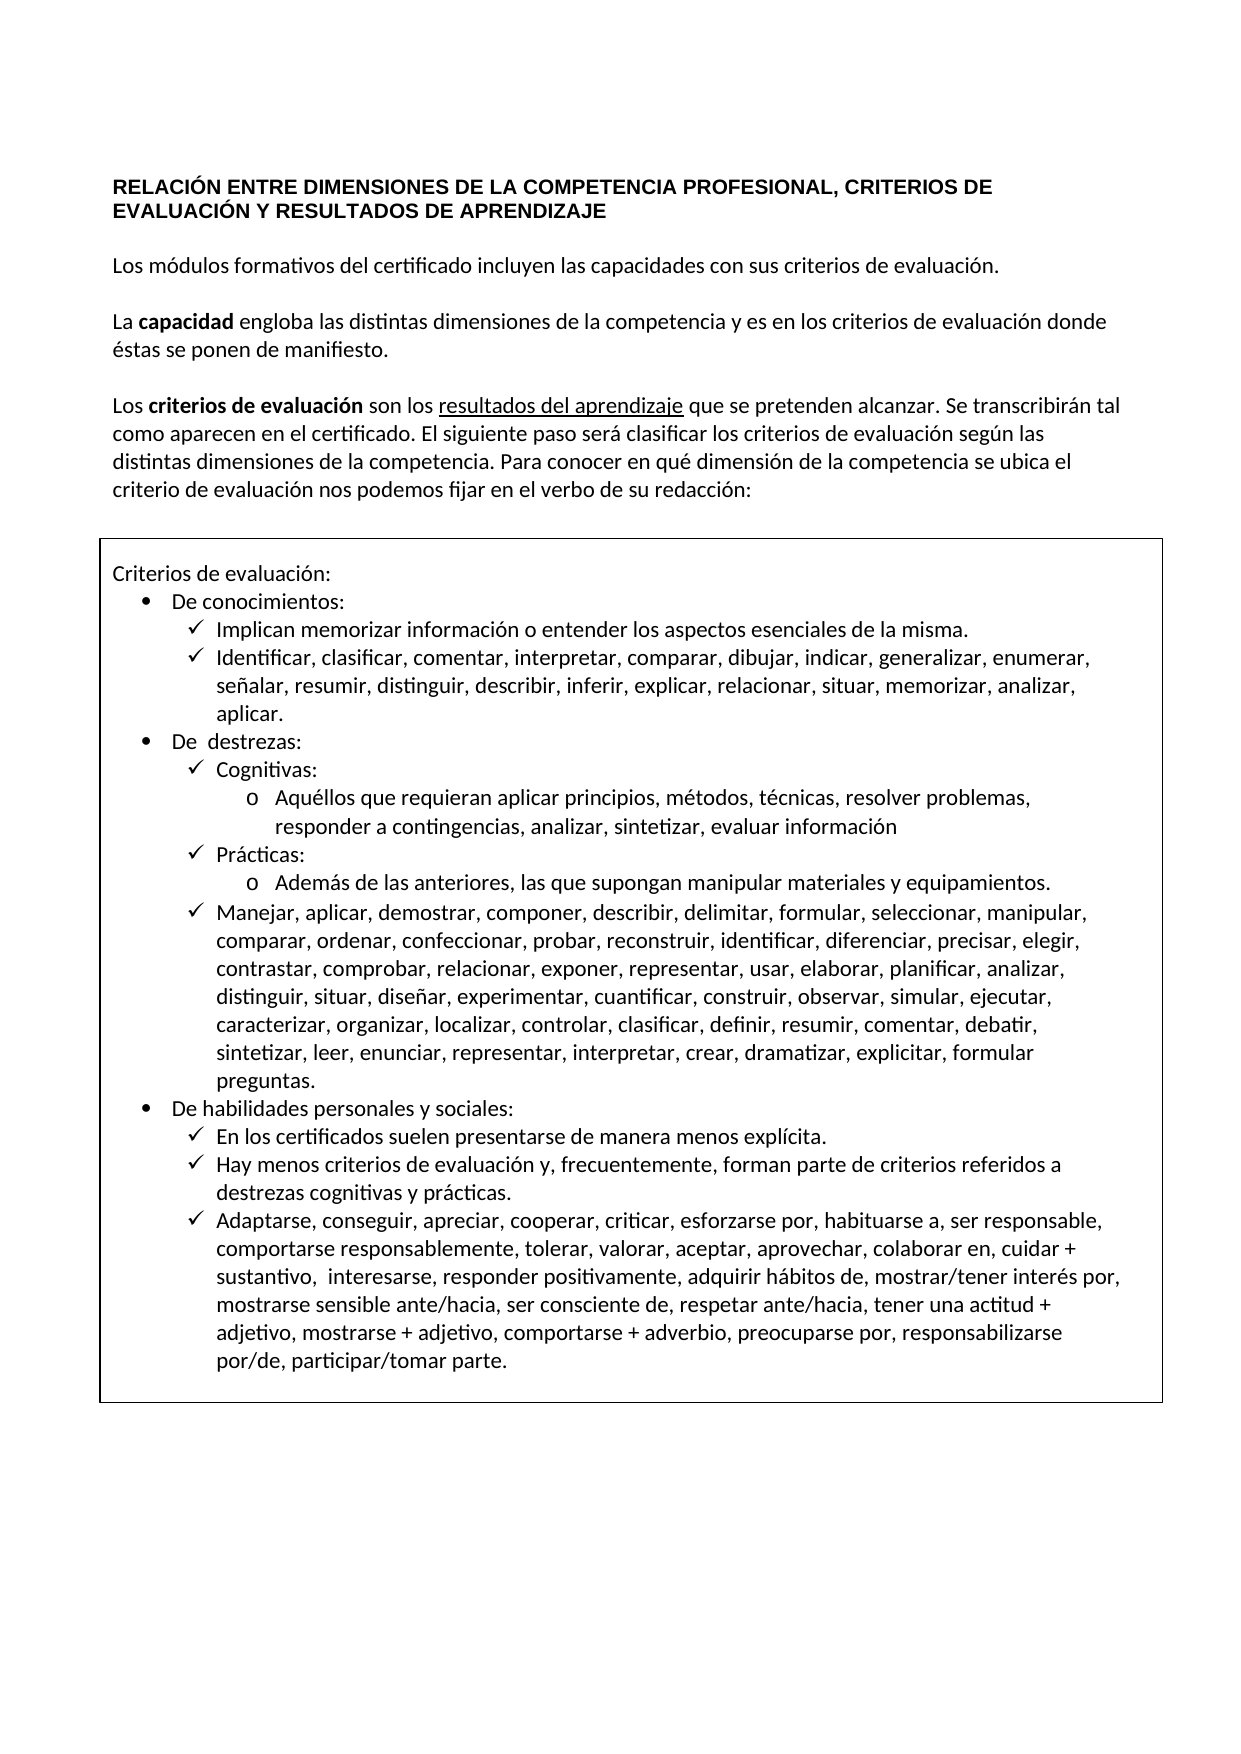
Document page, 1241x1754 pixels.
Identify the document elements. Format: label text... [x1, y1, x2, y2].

subtitle RELACIÓN ENTRE DIMENSIONES DE LA COMPETENCIA PROFESIONAL, CRITERIOS DE EVALUACIÓN Y RESULTADOS DE APRENDIZAJE [112, 175, 1128, 223]
list Prácticas: [186, 841, 1128, 868]
list En los certificados suelen presentarse de manera menos explícita. [186, 1122, 1128, 1150]
list Identificar, clasificar, comentar, interpretar, comparar, dibujar, indicar, generalizar, enumerar, señalar, resumir, distinguir, describir, inferir, explicar, relacionar, situar, memorizar, analizar, aplicar. [186, 643, 1128, 727]
list Los criterios de evaluación son los resultados del aprendizaje que se pretenden alcanzar. Se transcribirán tal como aparecen en el certificado. El siguiente paso será clasificar los criterios de evaluación según las distintas dimensiones de la competencia. Para conocer en qué dimensión de la competencia se ubica el criterio de evaluación nos podemos fijar en el verbo de su redacción: [112, 391, 1128, 503]
list De destrezas: [142, 727, 1128, 755]
list Implican memorizar información o entender los aspectos esenciales de la misma. [186, 615, 1128, 643]
list Manejar, aplicar, demostrar, componer, describir, delimitar, formular, seleccionar, manipular, comparar, ordenar, confeccionar, probar, reconstruir, identificar, diferenciar, precisar, elegir, contrastar, comprobar, relacionar, exponer, representar, usar, elaborar, planificar, analizar, distinguir, situar, diseñar, experimentar, cuantificar, construir, observar, simular, ejecutar, caracterizar, organizar, localizar, controlar, clasificar, definir, resumir, comentar, debatir, sintetizar, leer, enunciar, representar, interpretar, crear, dramatizar, explicitar, formular preguntas. [186, 898, 1128, 1094]
list Criterios de evaluación: [112, 559, 1128, 587]
list Adaptarse, conseguir, apreciar, cooperar, criticar, esforzarse por, habituarse a, ser responsable, comportarse responsablemente, tolerar, valorar, aceptar, aprovechar, colaborar en, cuidar + sustantivo, interesarse, responder positivamente, adquirir hábitos de, mostrar/tener interés por, mostrarse sensible ante/hacia, ser consciente de, respetar ante/hacia, tener una actitud + adjetivo, mostrarse + adjetivo, comportarse + adverbio, preocuparse por, responsabilizarse por/de, participar/tomar parte. [186, 1206, 1128, 1374]
list De conocimientos: [142, 587, 1128, 615]
list Aquéllos que requieran aplicar principios, métodos, técnicas, resolver problemas, responder a contingencias, analizar, sintetizar, evaluar información [245, 783, 1128, 841]
list Además de las anteriores, las que supongan manipular materiales y equipamientos. [245, 868, 1128, 898]
list Los módulos formativos del certificado incluyen las capacidades con sus criterios de evaluación. [112, 251, 1128, 279]
list Cognitivas: [186, 755, 1128, 783]
list Hay menos criterios de evaluación y, frecuentemente, forman parte de criterios referidos a destrezas cognitivas y prácticas. [186, 1150, 1128, 1206]
list La capacidad engloba las distintas dimensiones de la competencia y es en los criterios de evaluación donde éstas se ponen de manifiesto. [112, 307, 1128, 363]
list De habilidades personales y sociales: [142, 1094, 1128, 1122]
